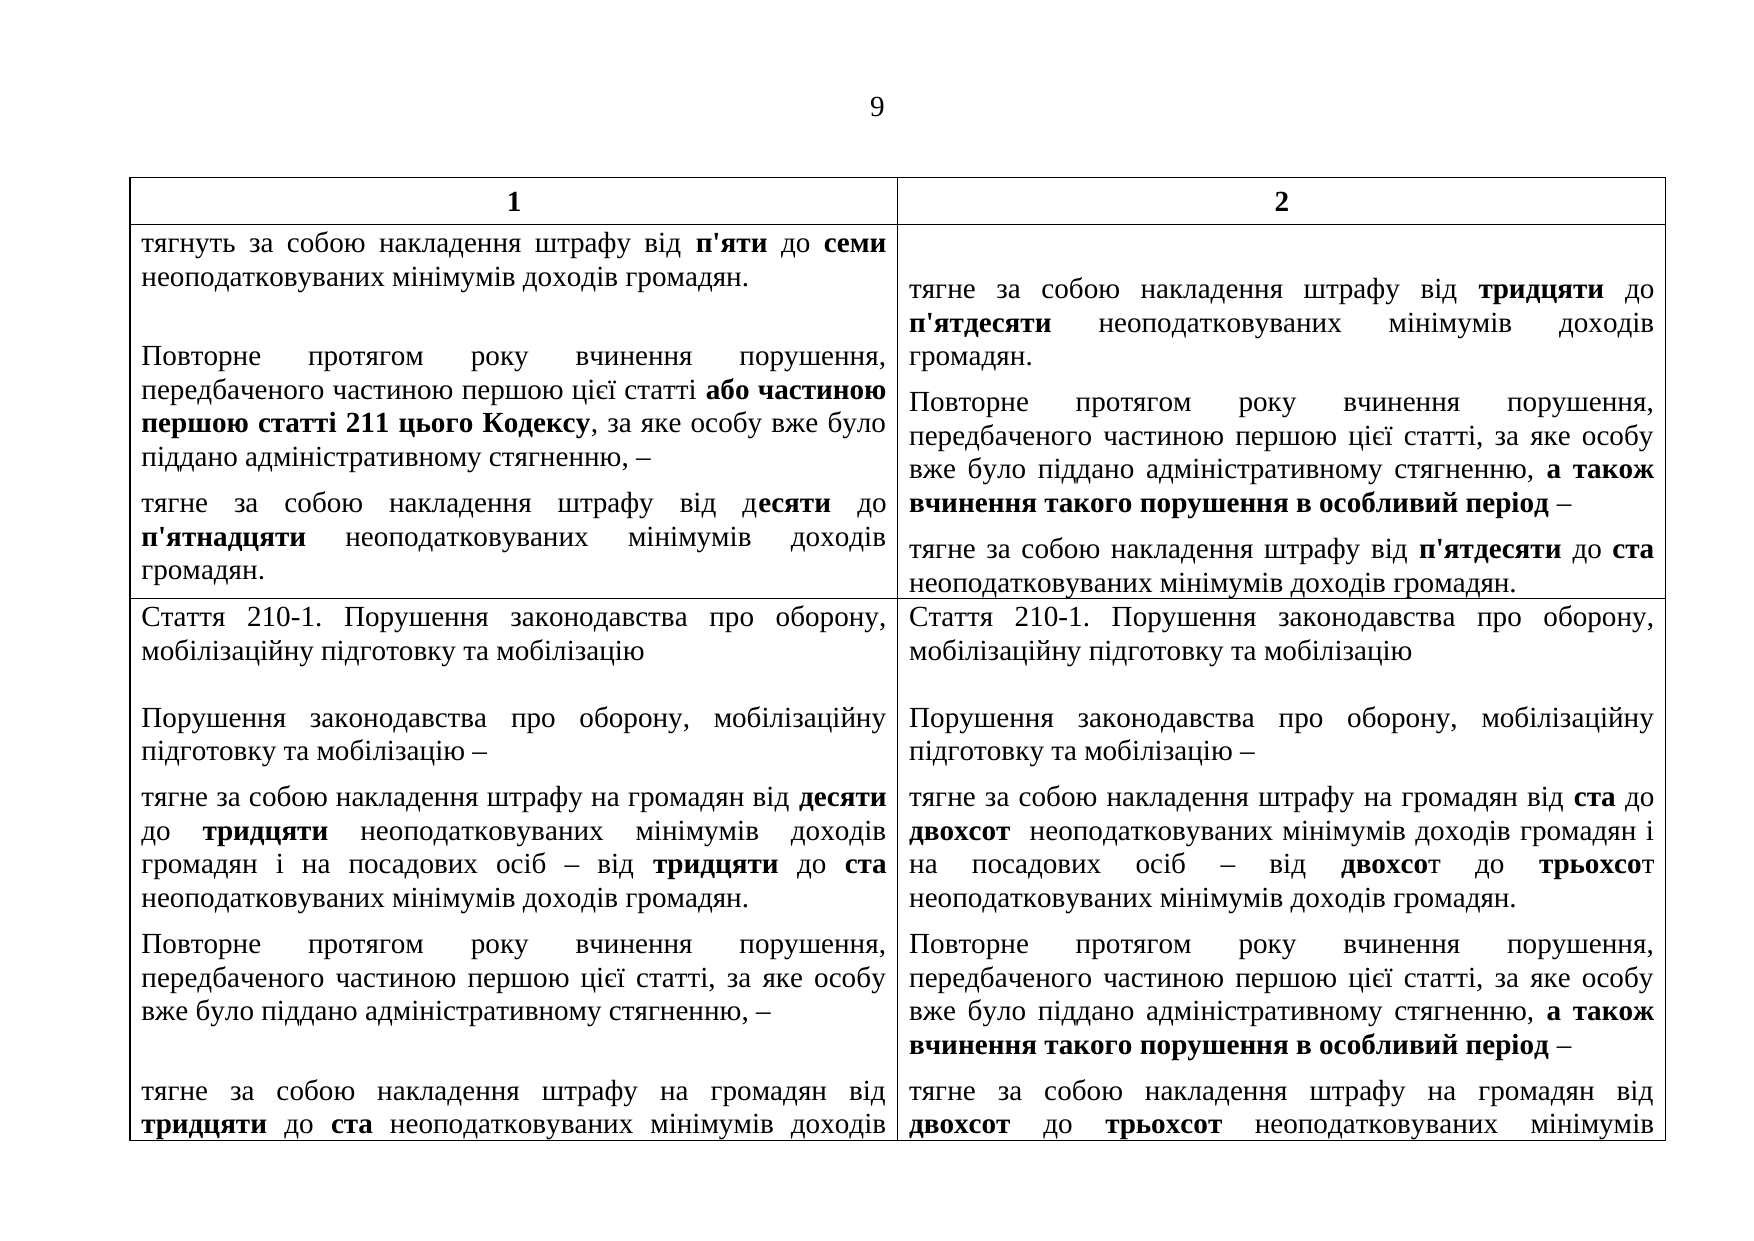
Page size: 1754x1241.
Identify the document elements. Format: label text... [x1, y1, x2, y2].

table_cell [898, 599, 1665, 1140]
table_header 2 [898, 178, 1665, 224]
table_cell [898, 225, 1665, 598]
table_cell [131, 225, 897, 598]
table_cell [131, 599, 897, 1140]
table_header 1 [131, 178, 897, 224]
